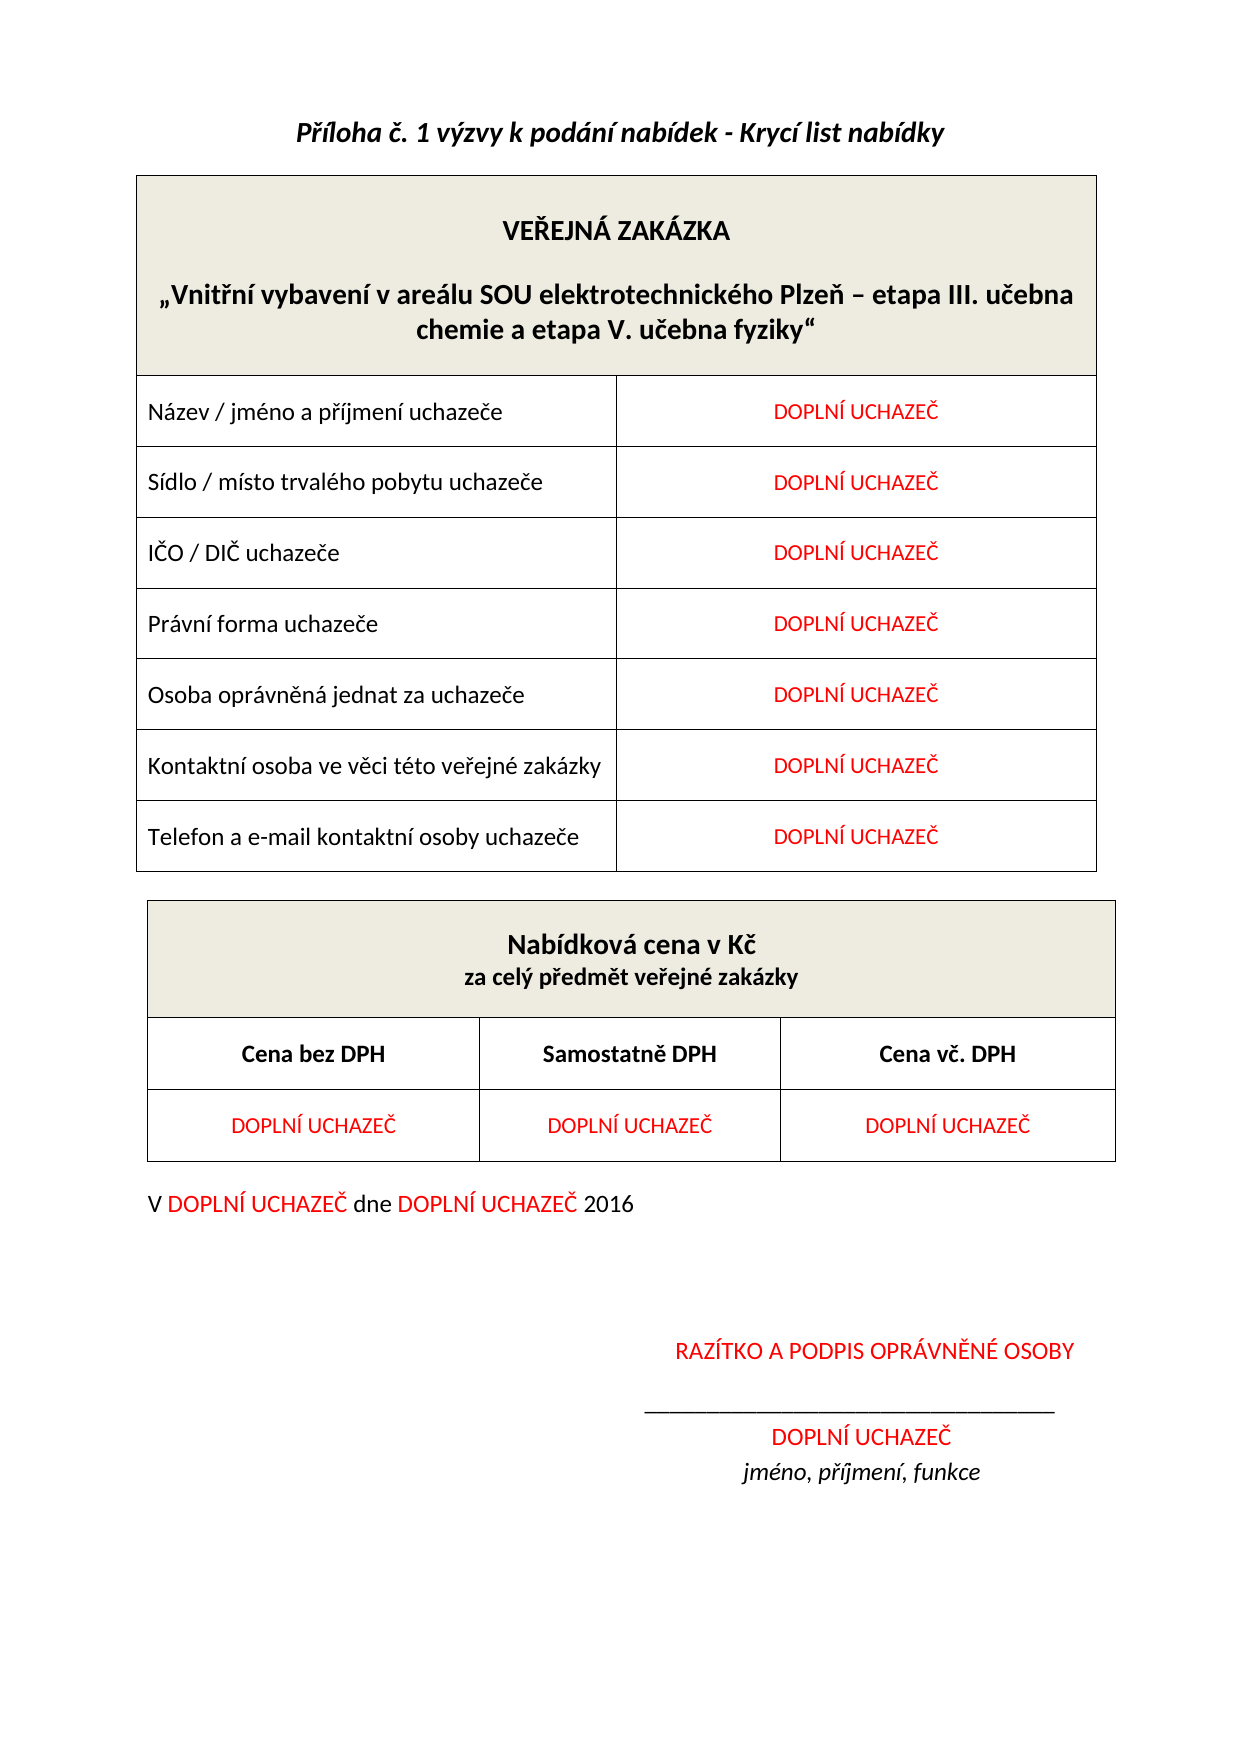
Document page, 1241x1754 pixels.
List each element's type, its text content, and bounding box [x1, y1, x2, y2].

text V DOPLNÍ UCHAZEČ dne DOPLNÍ UCHAZEČ 2016 [148, 1190, 1093, 1218]
table_cell DOPLNÍ UCHAZEČ [617, 801, 1096, 871]
table_cell IČO / DIČ uchazeče [137, 518, 616, 587]
text jméno, příjmení, funkce [664, 1456, 1093, 1487]
table_cell Právní forma uchazeče [137, 589, 616, 658]
text _________________________________ [516, 1386, 1093, 1417]
text DOPLNÍ UCHAZEČ [590, 1421, 1093, 1452]
text Příloha č. 1 výzvy k podání nabídek - Krycí list nabídky [148, 114, 1093, 149]
table_cell DOPLNÍ UCHAZEČ [617, 659, 1096, 729]
table_cell Samostatně DPH [480, 1018, 780, 1089]
table_header VEŘEJNÁ ZAKÁZKA „Vnitřní vybavení v areálu SOU elektrotechnického Plzeň – etapa III. učebna chemie a etapa V. učebna fyziky“ [137, 176, 1096, 375]
table_cell Osoba oprávněná jednat za uchazeče [137, 659, 616, 729]
table_cell DOPLNÍ UCHAZEČ [617, 730, 1096, 800]
table_cell DOPLNÍ UCHAZEČ [617, 376, 1096, 446]
table_header Nabídková cena v Kč za celý předmět veřejné zakázky [148, 901, 1115, 1017]
table_cell Telefon a e-mail kontaktní osoby uchazeče [137, 801, 616, 871]
table_cell Cena vč. DPH [781, 1018, 1115, 1089]
table_cell DOPLNÍ UCHAZEČ [617, 447, 1096, 517]
table_cell Cena bez DPH [148, 1018, 479, 1089]
table_cell DOPLNÍ UCHAZEČ [617, 589, 1096, 658]
table_cell DOPLNÍ UCHAZEČ [781, 1090, 1115, 1161]
table_cell DOPLNÍ UCHAZEČ [148, 1090, 479, 1161]
table_cell Kontaktní osoba ve věci této veřejné zakázky [137, 730, 616, 800]
table_cell DOPLNÍ UCHAZEČ [617, 518, 1096, 587]
table_cell Název / jméno a příjmení uchazeče [137, 376, 616, 446]
text RAZÍTKO A PODPIS OPRÁVNĚNÉ OSOBY [590, 1337, 1093, 1365]
table_cell Sídlo / místo trvalého pobytu uchazeče [137, 447, 616, 517]
table_cell DOPLNÍ UCHAZEČ [480, 1090, 780, 1161]
